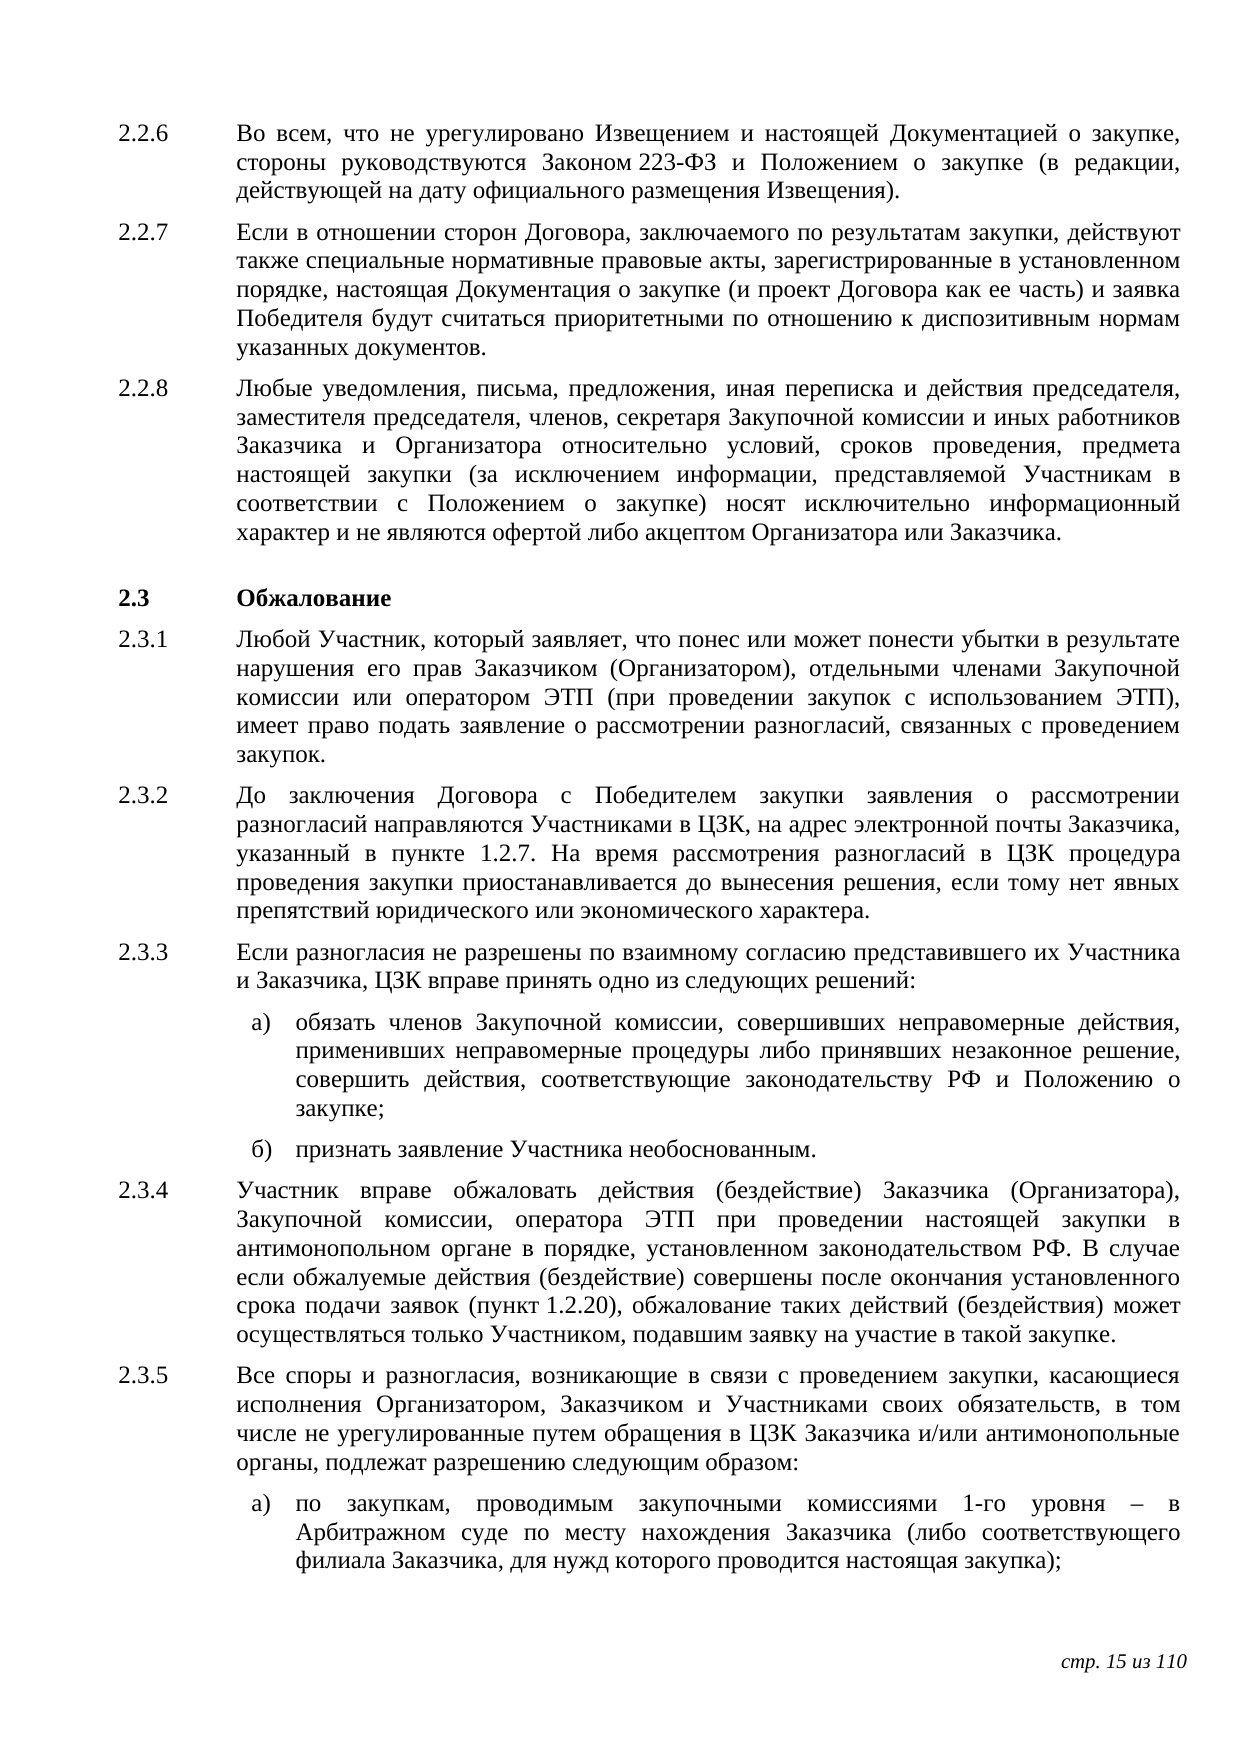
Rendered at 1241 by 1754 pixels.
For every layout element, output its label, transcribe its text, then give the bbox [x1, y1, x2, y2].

list Во всем, что не урегулировано Извещением и настоящей Документацией о закупке, стороны руководствуются Законом 223-ФЗ и Положением о закупке (в редакции, действующей на дату официального размещения Извещения). [118, 118, 1181, 204]
text Если разногласия не разрешены по взаимному согласию представившего их Участника и Заказчика, ЦЗК вправе принять одно из следующих решений: [118, 937, 1181, 994]
subtitle Обжалование [118, 583, 1181, 612]
text Любой Участник, который заявляет, что понес или может понести убытки в результате нарушения его прав Заказчиком (Организатором), отдельными членами Закупочной комиссии или оператором ЭТП (при проведении закупок с использованием ЭТП), имеет право подать заявление о рассмотрении разногласий, связанных с проведением закупок. [118, 624, 1181, 768]
list Любые уведомления, письма, предложения, иная переписка и действия председателя, заместителя председателя, членов, секретаря Закупочной комиссии и иных работников Заказчика и Организатора относительно условий, сроков проведения, предмета настоящей закупки (за исключением информации, представляемой Участникам в соответствии с Положением о закупке) носят исключительно информационный характер и не являются офертой либо акцептом Организатора или Заказчика. [118, 373, 1181, 546]
list Если в отношении сторон Договора, заключаемого по результатам закупки, действуют также специальные нормативные правовые акты, зарегистрированные в установленном порядке, настоящая Документация о закупке (и проект Договора как ее часть) и заявка Победителя будут считаться приоритетными по отношению к диспозитивным нормам указанных документов. [118, 217, 1181, 361]
text Все споры и разногласия, возникающие в связи с проведением закупки, касающиеся исполнения Организатором, Заказчиком и Участниками своих обязательств, в том числе не урегулированные путем обращения в ЦЗК Заказчика и/или антимонопольные органы, подлежат разрешению следующим образом: [118, 1361, 1181, 1476]
list признать заявление Участника необоснованным. [251, 1134, 1181, 1163]
text До заключения Договора с Победителем закупки заявления о рассмотрении разногласий направляются Участниками в ЦЗК, на адрес электронной почты Заказчика, указанный в пункте 1.2.7. На время рассмотрения разногласий в ЦЗК процедура проведения закупки приостанавливается до вынесения решения, если тому нет явных препятствий юридического или экономического характера. [118, 781, 1181, 924]
list обязать членов Закупочной комиссии, совершивших неправомерные действия, применивших неправомерные процедуры либо принявших незаконное решение, совершить действия, соответствующие законодательству РФ и Положению о закупке; [251, 1007, 1181, 1122]
text Участник вправе обжаловать действия (бездействие) Заказчика (Организатора), Закупочной комиссии, оператора ЭТП при проведении настоящей закупки в антимонопольном органе в порядке, установленном законодательством РФ. В случае если обжалуемые действия (бездействие) совершены после окончания установленного срока подачи заявок (пункт 1.2.20), обжалование таких действий (бездействия) может осуществляться только Участником, подавшим заявку на участие в такой закупке. [118, 1176, 1181, 1348]
list по закупкам, проводимым закупочными комиссиями 1-го уровня – в Арбитражном суде по месту нахождения Заказчика (либо соответствующего филиала Заказчика, для нужд которого проводится настоящая закупка); [251, 1488, 1181, 1574]
